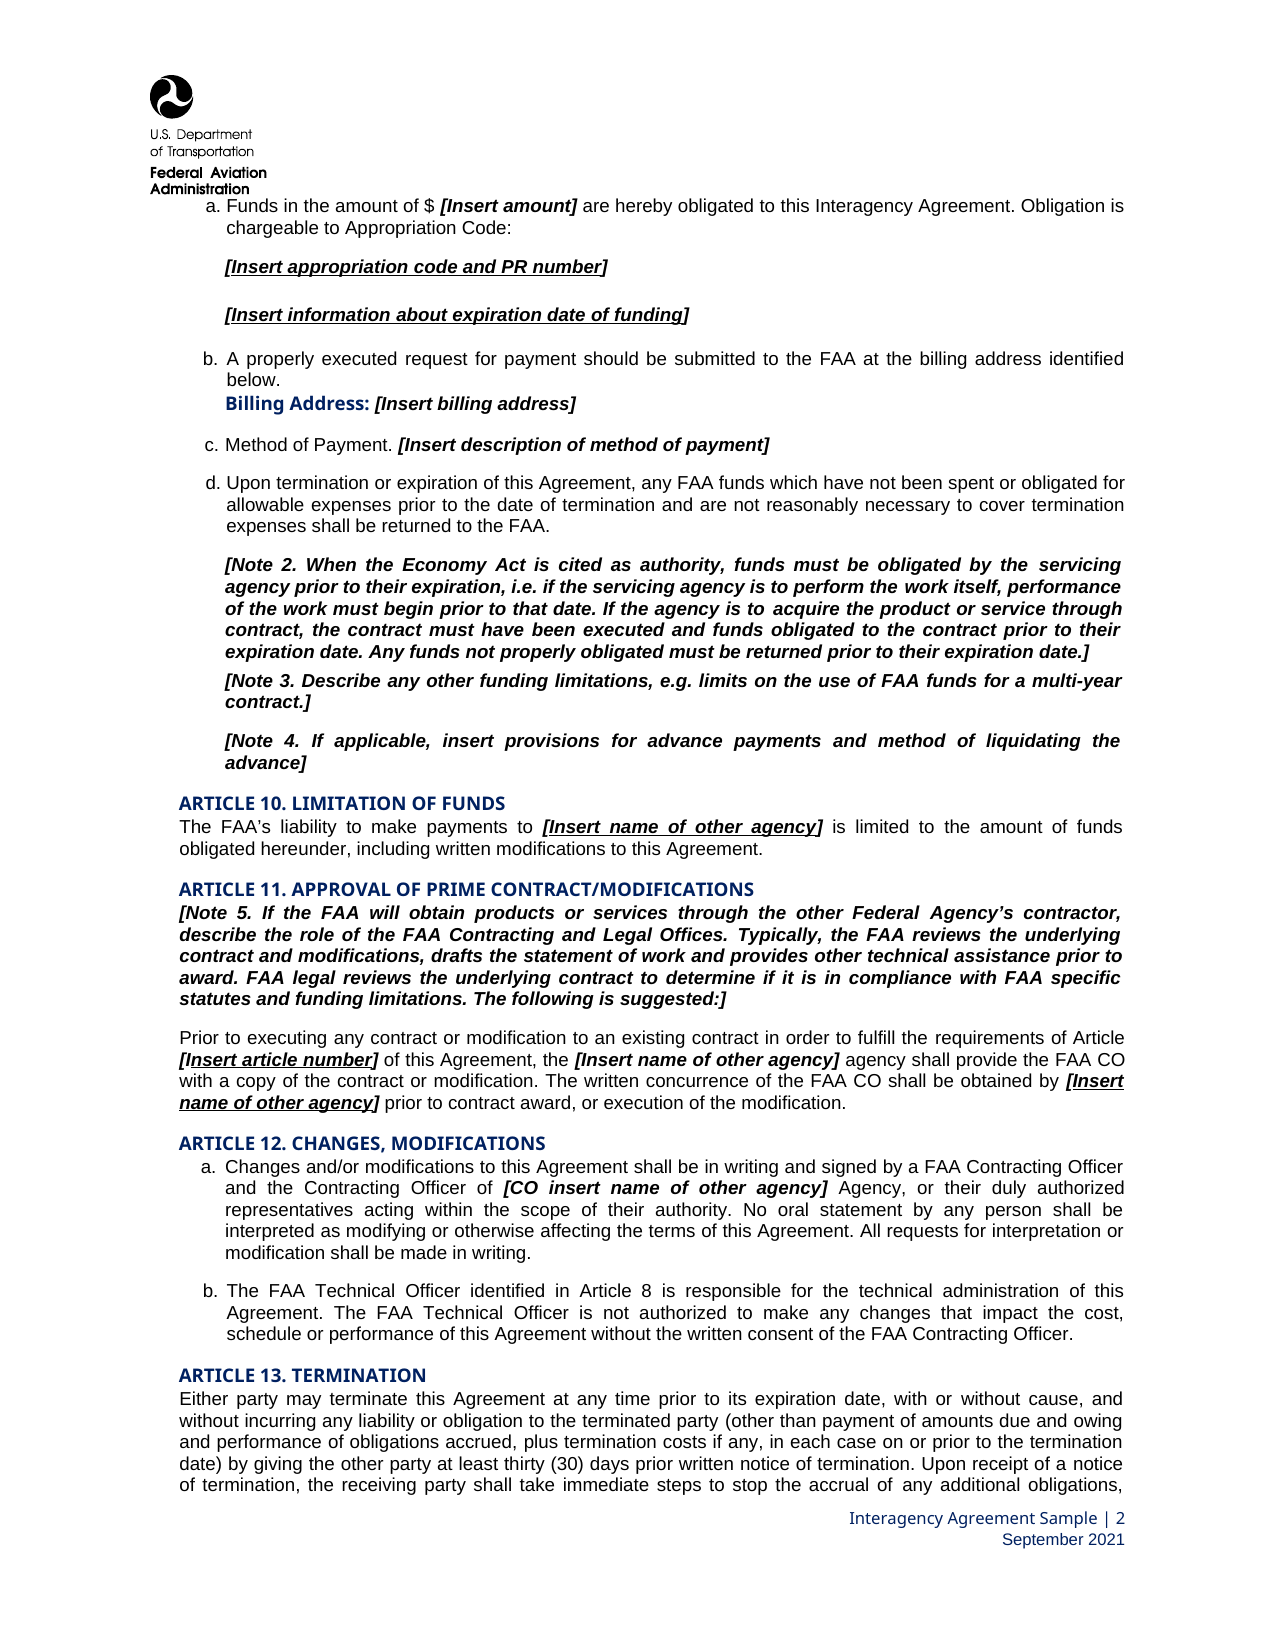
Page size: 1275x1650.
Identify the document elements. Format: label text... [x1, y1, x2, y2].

list Funds in the amount of $ [Insert amount] are hereby obligated to this Interagency Agreement. Obligation is chargeable to Appropriation Code: [205, 195, 1125, 238]
list Changes and/or modifications to this Agreement shall be in writing and signed by a FAA Contracting Officer and the Contracting Officer of [CO insert name of other agency] Agency, or their duly authorized representatives acting within the scope of their authority. No oral statement by any person shall be interpreted as modifying or otherwise affecting the terms of this Agreement. All requests for interpretation or modification shall be made in writing. [201, 1155, 1125, 1263]
text The FAA’s liability to make payments to [Insert name of other agency] is limited to the amount of funds obligated hereunder, including written modifications to this Agreement. [179, 816, 1123, 859]
list Method of Payment. [Insert description of method of payment] [204, 434, 1125, 455]
text [Note 4. If applicable, insert provisions for advance payments and method of liquidating the advance] [225, 730, 1123, 773]
subtitle ARTICLE 10. LIMITATION OF FUNDS [178, 791, 1125, 816]
text [Note 5. If the FAA will obtain products or services through the other Federal Agency’s contractor, describe the role of the FAA Contracting and Legal Offices. Typically, the FAA reviews the underlying contract and modifications, drafts the statement of work and provides other technical assistance prior to award. FAA legal reviews the underlying contract to determine if it is in compliance with FAA specific statutes and funding limitations. The following is suggested:] [179, 902, 1123, 1009]
list Upon termination or expiration of this Agreement, any FAA funds which have not been spent or obligated for allowable expenses prior to the date of termination and are not reasonably necessary to cover termination expenses shall be returned to the FAA. [205, 472, 1125, 537]
list A properly executed request for payment should be submitted to the FAA at the billing address identified below. [203, 347, 1125, 391]
subtitle ARTICLE 11. APPROVAL OF PRIME CONTRACT/MODIFICATIONS [178, 876, 1125, 902]
text [Note 3. Describe any other funding limitations, e.g. limits on the use of FAA funds for a multi-year contract.] [225, 669, 1123, 713]
list The FAA Technical Officer identified in Article 8 is responsible for the technical administration of this Agreement. The FAA Technical Officer is not authorized to make any changes that impact the cost, schedule or performance of this Agreement without the written consent of the FAA Contracting Officer. [203, 1280, 1125, 1345]
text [179, 1388, 1123, 1496]
subtitle Billing Address: [Insert billing address] [203, 391, 1125, 416]
subtitle ARTICLE 12. CHANGES, MODIFICATIONS [178, 1130, 1125, 1155]
text [Note 2. When the Economy Act is cited as authority, funds must be obligated by the servicing agency prior to their expiration, i.e. if the servicing agency is to perform the work itself, performance of the work must begin prior to that date. If the agency is to acquire the product or service through contract, the contract must have been executed and funds obligated to the contract prior to their expiration date. Any funds not properly obligated must be returned prior to their expiration date.] [225, 554, 1123, 662]
text [Insert appropriation code and PR number] [225, 256, 1125, 278]
subtitle ARTICLE 13. TERMINATION [178, 1362, 1125, 1388]
text [Insert information about expiration date of funding] [225, 304, 1125, 326]
text Prior to executing any contract or modification to an existing contract in order to fulfill the requirements of Article [Insert article number] of this Agreement, the [Insert name of other agency] agency shall provide the FAA CO with a copy of the contract or modification. The written concurrence of the FAA CO shall be obtained by [Insert name of other agency] prior to contract award, or execution of the modification. [179, 1027, 1125, 1113]
